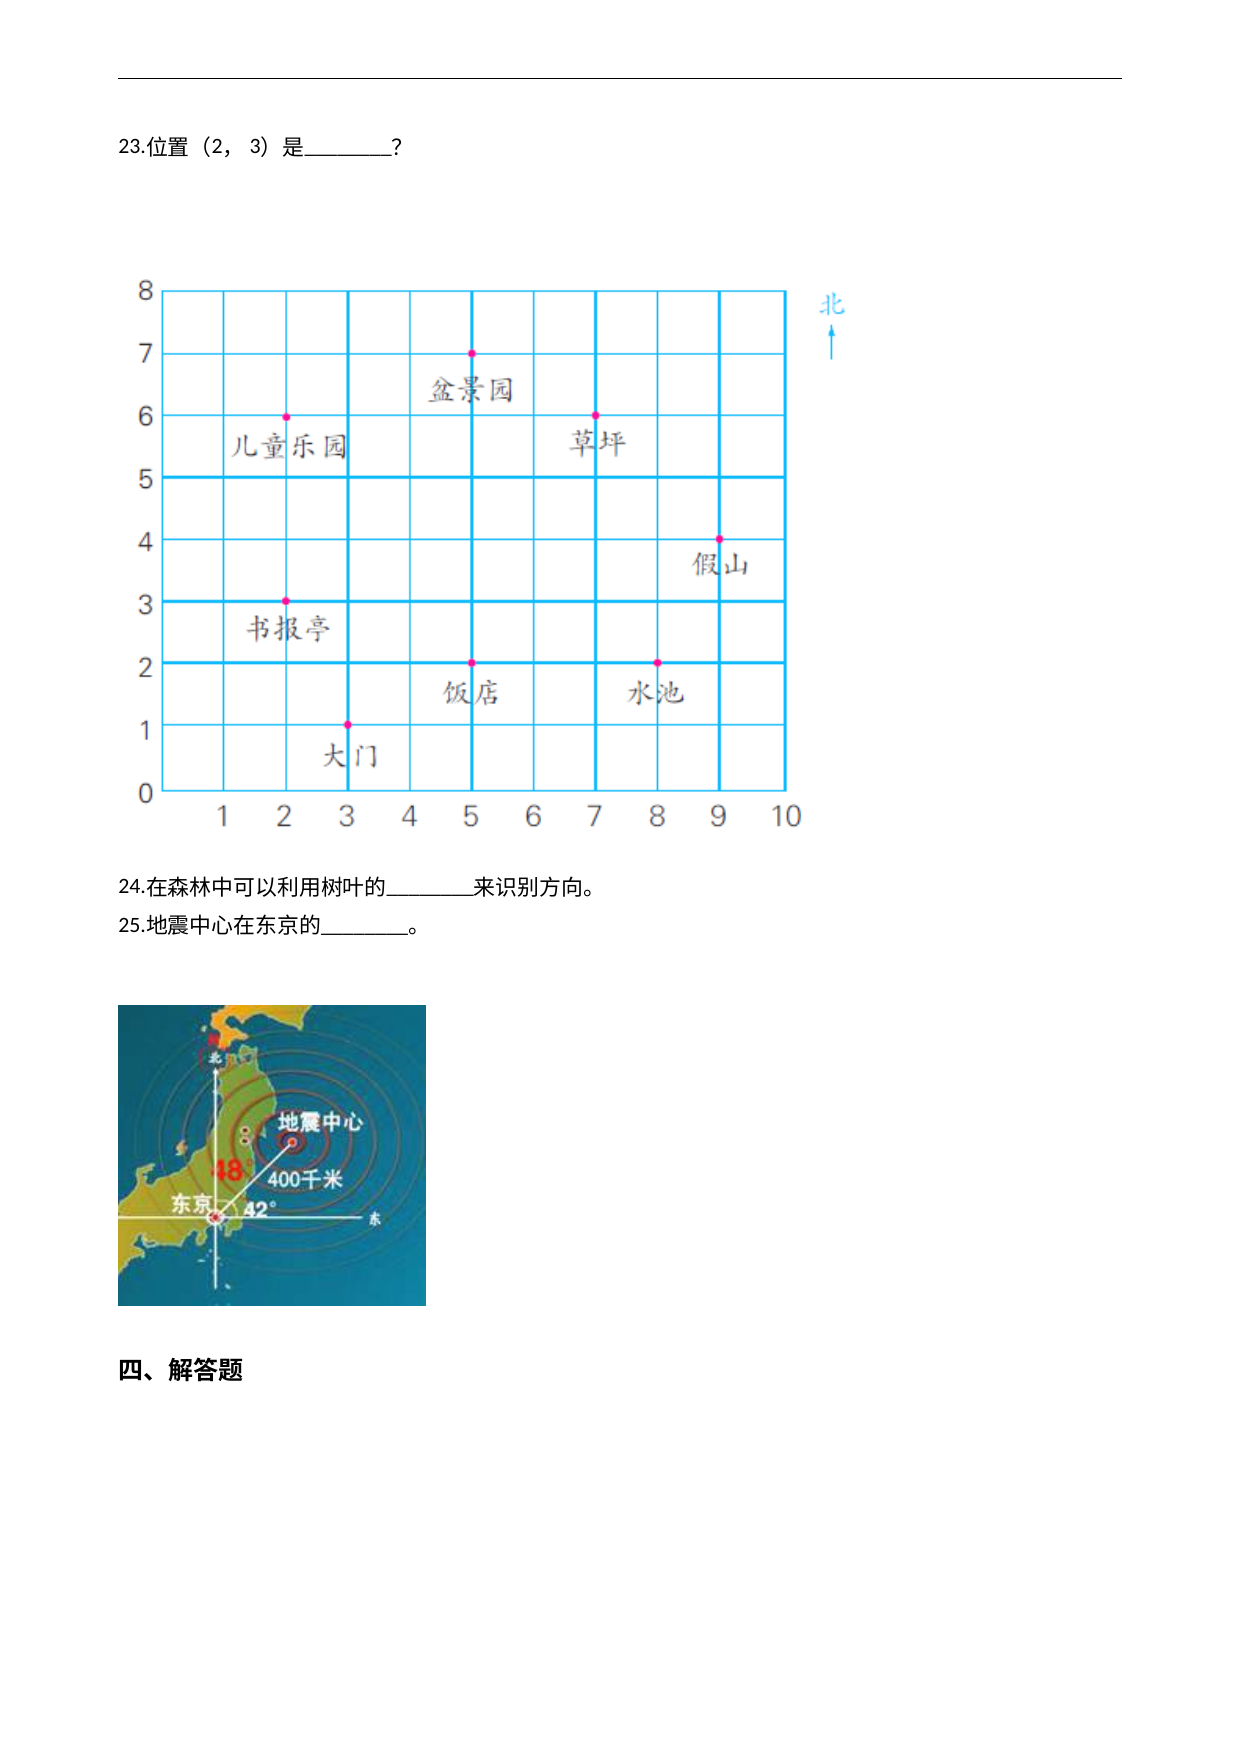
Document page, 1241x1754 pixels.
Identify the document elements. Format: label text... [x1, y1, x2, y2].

text 24.在森林中可以利用树叶的________来识别方向。 [118, 869, 1122, 902]
text 四、解答题 [118, 1336, 1122, 1401]
text 25.地震中心在东京的________。 [118, 908, 1122, 1331]
picture [118, 1005, 426, 1306]
picture [118, 278, 845, 839]
